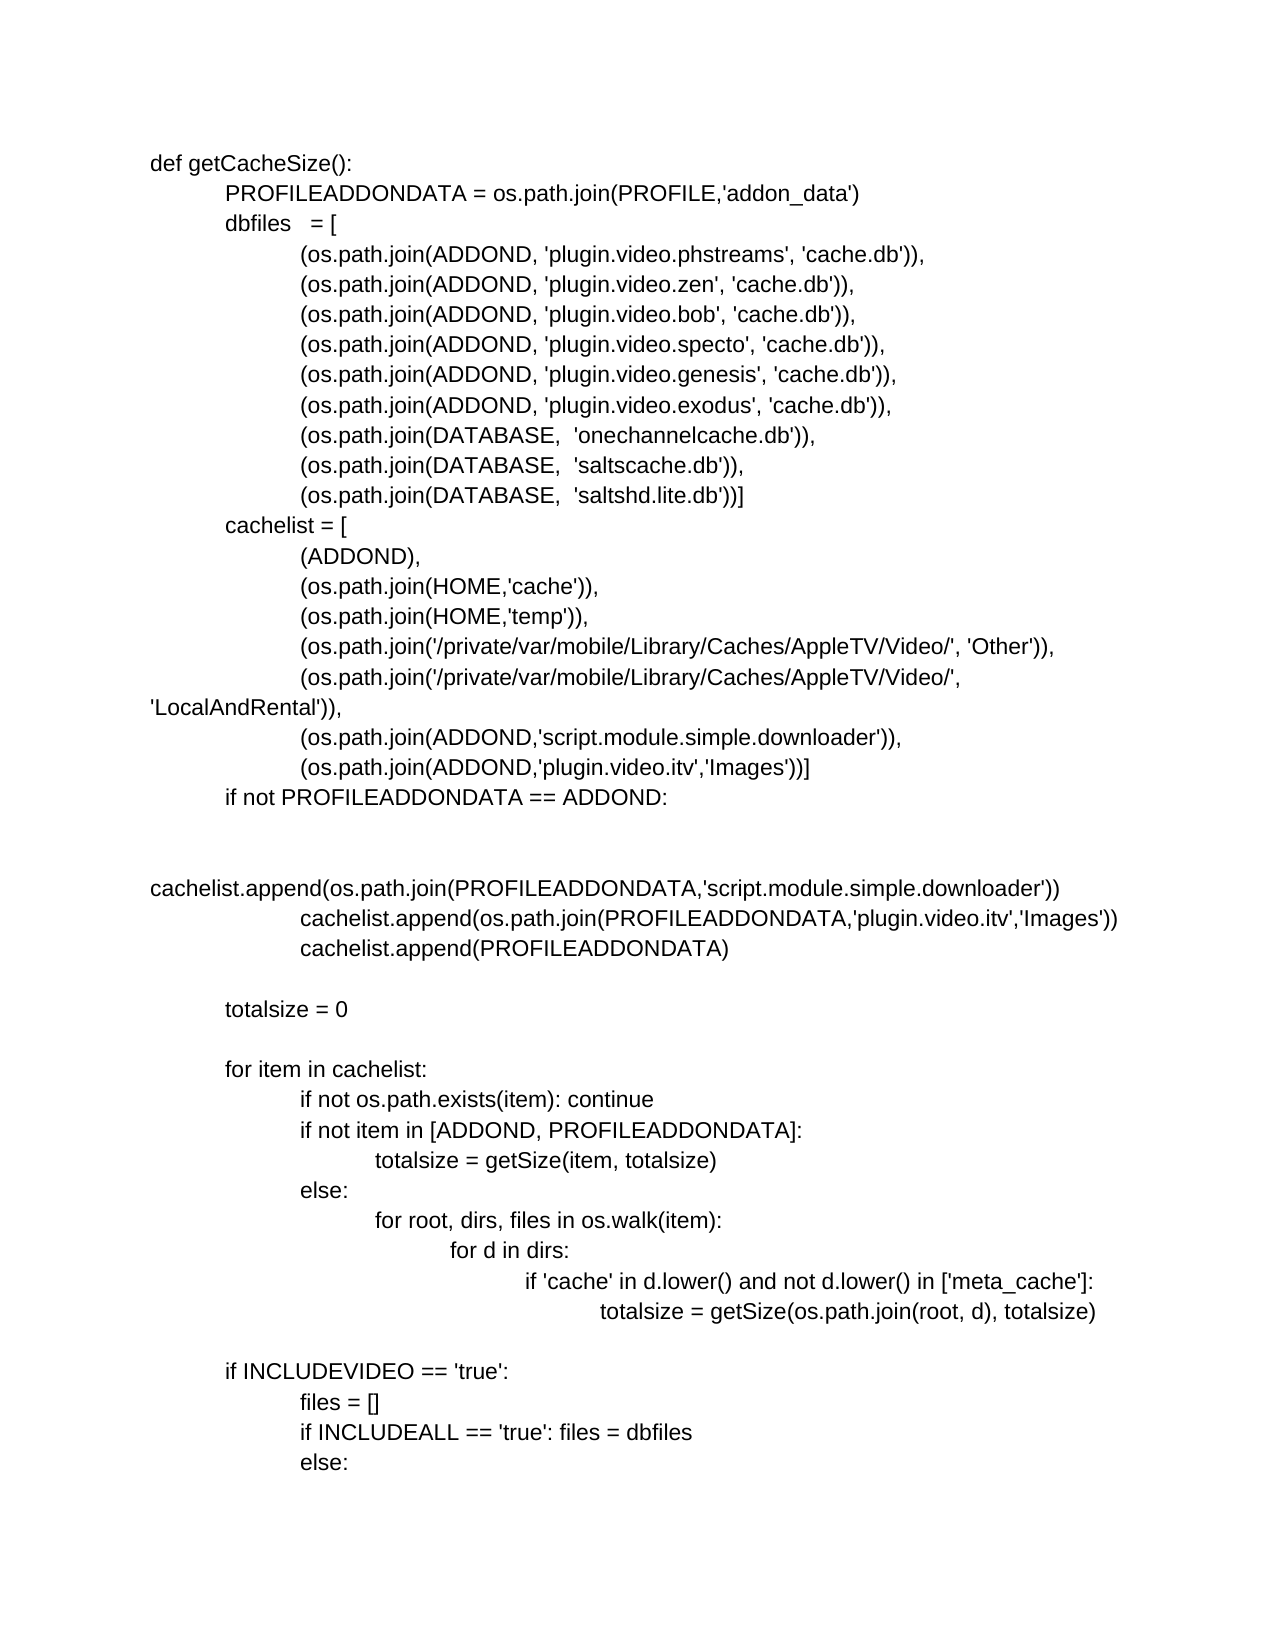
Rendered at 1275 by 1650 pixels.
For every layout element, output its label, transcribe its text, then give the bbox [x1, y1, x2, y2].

text else: [150, 1177, 1125, 1203]
text (os.path.join('/private/var/mobile/Library/Caches/AppleTV/Video/', 'LocalAndRental')), [150, 663, 1125, 720]
text cachelist.append(PROFILEADDONDATA) [150, 935, 1125, 962]
text cachelist.append(os.path.join(PROFILEADDONDATA,'script.module.simple.downloader')) [150, 814, 1125, 901]
text dbfiles = [ [150, 210, 1125, 237]
text (os.path.join(ADDOND, 'plugin.video.specto', 'cache.db')), [150, 331, 1125, 358]
text def getCacheSize(): [150, 150, 1125, 176]
text totalsize = getSize(item, totalsize) [150, 1147, 1125, 1173]
text if not item in [ADDOND, PROFILEADDONDATA]: [150, 1117, 1125, 1143]
text (os.path.join(ADDOND, 'plugin.video.genesis', 'cache.db')), [150, 361, 1125, 388]
text (os.path.join(HOME,'temp')), [150, 603, 1125, 629]
text totalsize = getSize(os.path.join(root, d), totalsize) [150, 1298, 1125, 1324]
text (os.path.join(DATABASE, 'saltshd.lite.db'))] [150, 482, 1125, 509]
text (os.path.join(ADDOND,'script.module.simple.downloader')), [150, 724, 1125, 750]
text (os.path.join(ADDOND,'plugin.video.itv','Images'))] [150, 754, 1125, 781]
text if 'cache' in d.lower() and not d.lower() in ['meta_cache']: [150, 1268, 1125, 1294]
text if not os.path.exists(item): continue [150, 1086, 1125, 1113]
text (os.path.join(ADDOND, 'plugin.video.phstreams', 'cache.db')), [150, 241, 1125, 267]
text files = [] [150, 1388, 1125, 1415]
text cachelist.append(os.path.join(PROFILEADDONDATA,'plugin.video.itv','Images')) [150, 905, 1125, 932]
text for root, dirs, files in os.walk(item): [150, 1207, 1125, 1234]
text else: [150, 1449, 1125, 1475]
text for item in cachelist: [150, 1056, 1125, 1083]
text totalsize = 0 [150, 996, 1125, 1022]
text PROFILEADDONDATA = os.path.join(PROFILE,'addon_data') [150, 180, 1125, 207]
text (os.path.join(ADDOND, 'plugin.video.zen', 'cache.db')), [150, 271, 1125, 297]
text if not PROFILEADDONDATA == ADDOND: [150, 784, 1125, 811]
text (os.path.join(HOME,'cache')), [150, 573, 1125, 599]
text (os.path.join(ADDOND, 'plugin.video.bob', 'cache.db')), [150, 301, 1125, 327]
text (os.path.join(DATABASE, 'onechannelcache.db')), [150, 422, 1125, 448]
text (os.path.join(DATABASE, 'saltscache.db')), [150, 452, 1125, 478]
text for d in dirs: [150, 1237, 1125, 1264]
text if INCLUDEALL == 'true': files = dbfiles [150, 1419, 1125, 1445]
text if INCLUDEVIDEO == 'true': [150, 1358, 1125, 1385]
text (os.path.join(ADDOND, 'plugin.video.exodus', 'cache.db')), [150, 392, 1125, 418]
text cachelist = [ [150, 512, 1125, 539]
text (ADDOND), [150, 543, 1125, 569]
text (os.path.join('/private/var/mobile/Library/Caches/AppleTV/Video/', 'Other')), [150, 633, 1125, 660]
